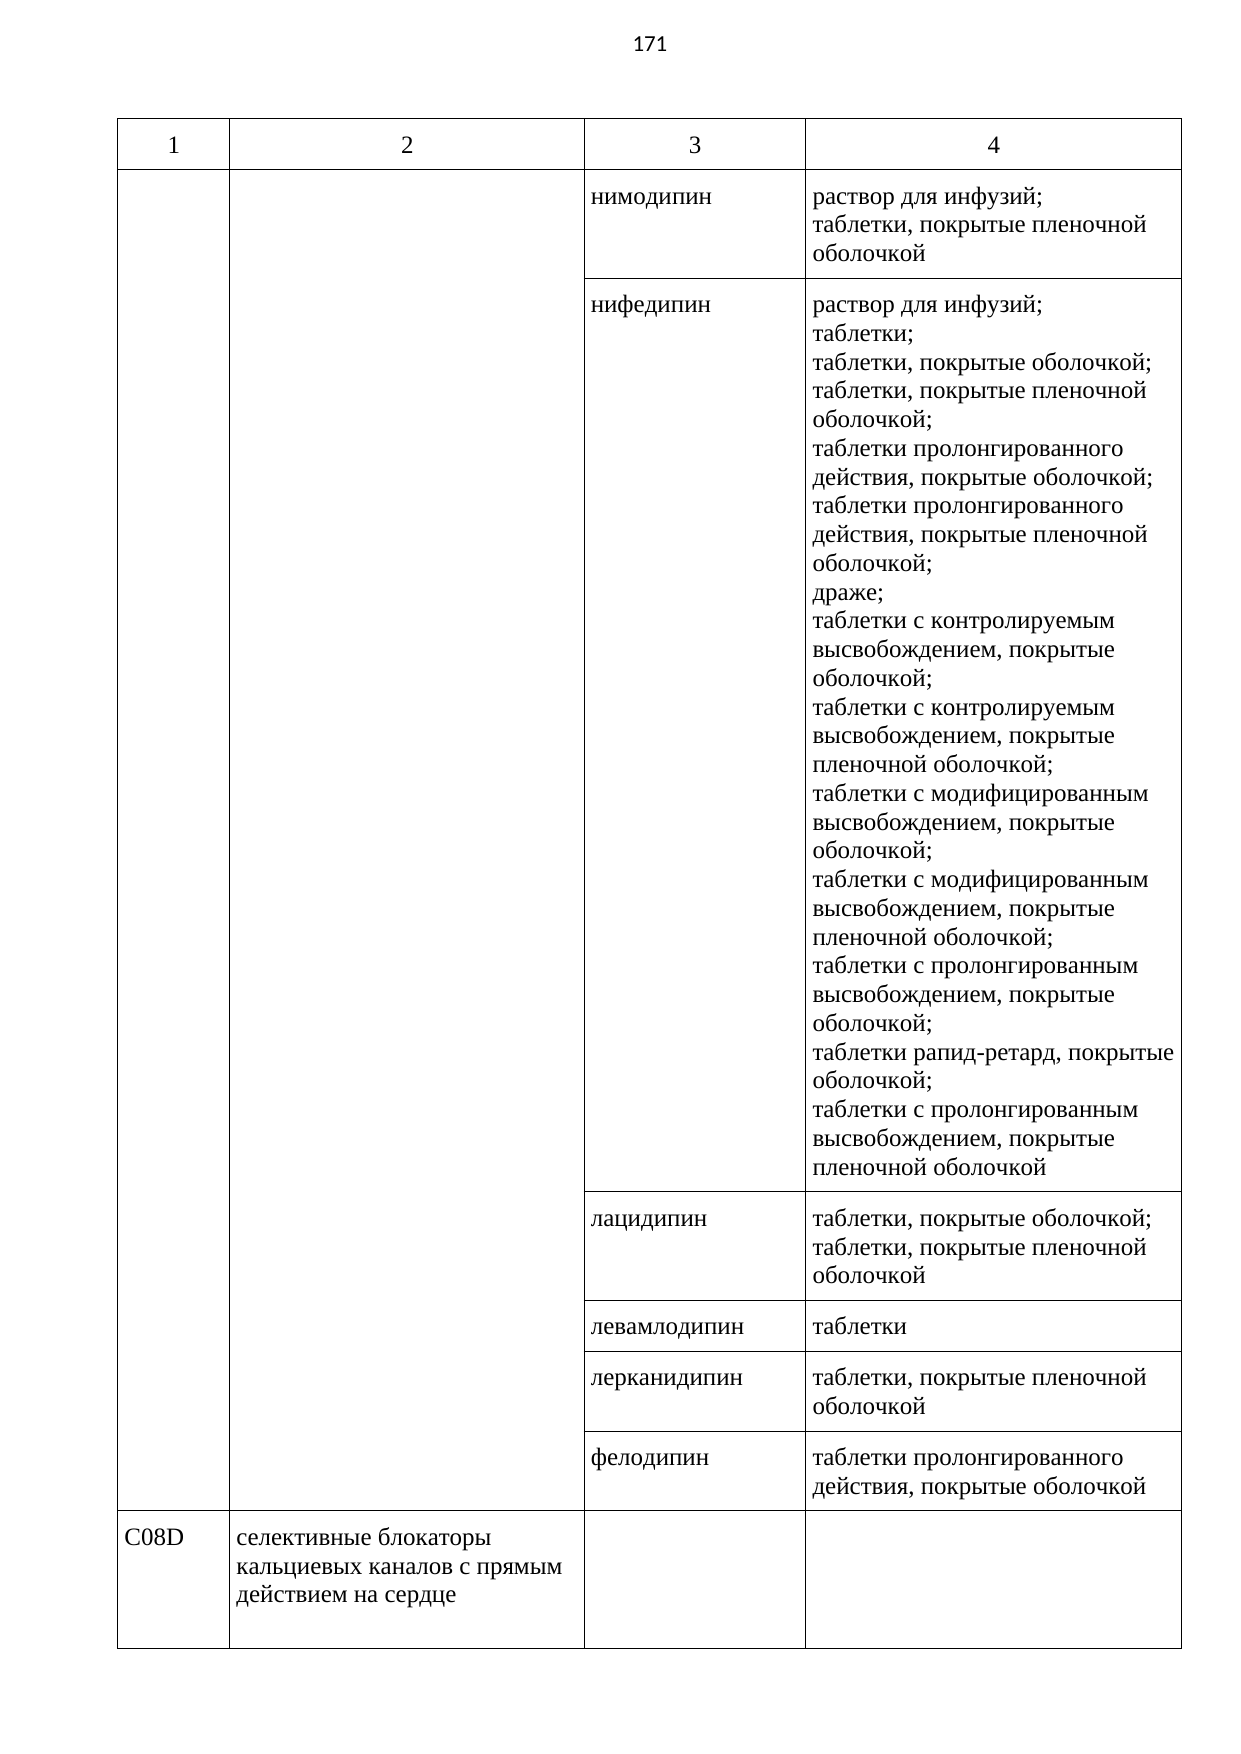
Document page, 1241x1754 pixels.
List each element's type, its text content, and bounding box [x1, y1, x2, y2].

table_cell таблетки, покрытые оболочкой; таблетки, покрытые пленочной оболочкой [806, 1192, 1181, 1300]
table_cell раствор для инфузий; таблетки; таблетки, покрытые оболочкой; таблетки, покрытые пленочной оболочкой; таблетки пролонгированного действия, покрытые оболочкой; таблетки пролонгированного действия, покрытые пленочной оболочкой; драже; таблетки с контролируемым высвобождением, покрытые оболочкой; таблетки с контролируемым высвобождением, покрытые пленочной оболочкой; таблетки с модифицированным высвобождением, покрытые оболочкой; таблетки с модифицированным высвобождением, покрытые пленочной оболочкой; таблетки с пролонгированным высвобождением, покрытые оболочкой; таблетки рапид-ретард, покрытые оболочкой; таблетки с пролонгированным высвобождением, покрытые пленочной оболочкой [806, 279, 1181, 1191]
table_cell 2 [230, 119, 584, 169]
table_cell 4 [806, 119, 1181, 169]
table_cell селективные блокаторы кальциевых каналов с прямым действием на сердце [230, 1511, 584, 1648]
table_cell фелодипин [585, 1432, 805, 1510]
table_cell [806, 1511, 1181, 1648]
table_cell 3 [585, 119, 805, 169]
table_cell таблетки пролонгированного действия, покрытые оболочкой [806, 1432, 1181, 1510]
table_cell таблетки, покрытые пленочной оболочкой [806, 1352, 1181, 1431]
table_cell лерканидипин [585, 1352, 805, 1431]
table_cell раствор для инфузий; таблетки, покрытые пленочной оболочкой [806, 170, 1181, 278]
table_cell лацидипин [585, 1192, 805, 1300]
table_cell левамлодипин [585, 1301, 805, 1351]
table_cell таблетки [806, 1301, 1181, 1351]
table_cell 1 [118, 119, 229, 169]
table_cell [585, 1511, 805, 1648]
table_cell [230, 170, 584, 1510]
table_cell [118, 170, 229, 1510]
table_cell нифедипин [585, 279, 805, 1191]
table_cell C08D [118, 1511, 229, 1648]
table_cell нимодипин [585, 170, 805, 278]
